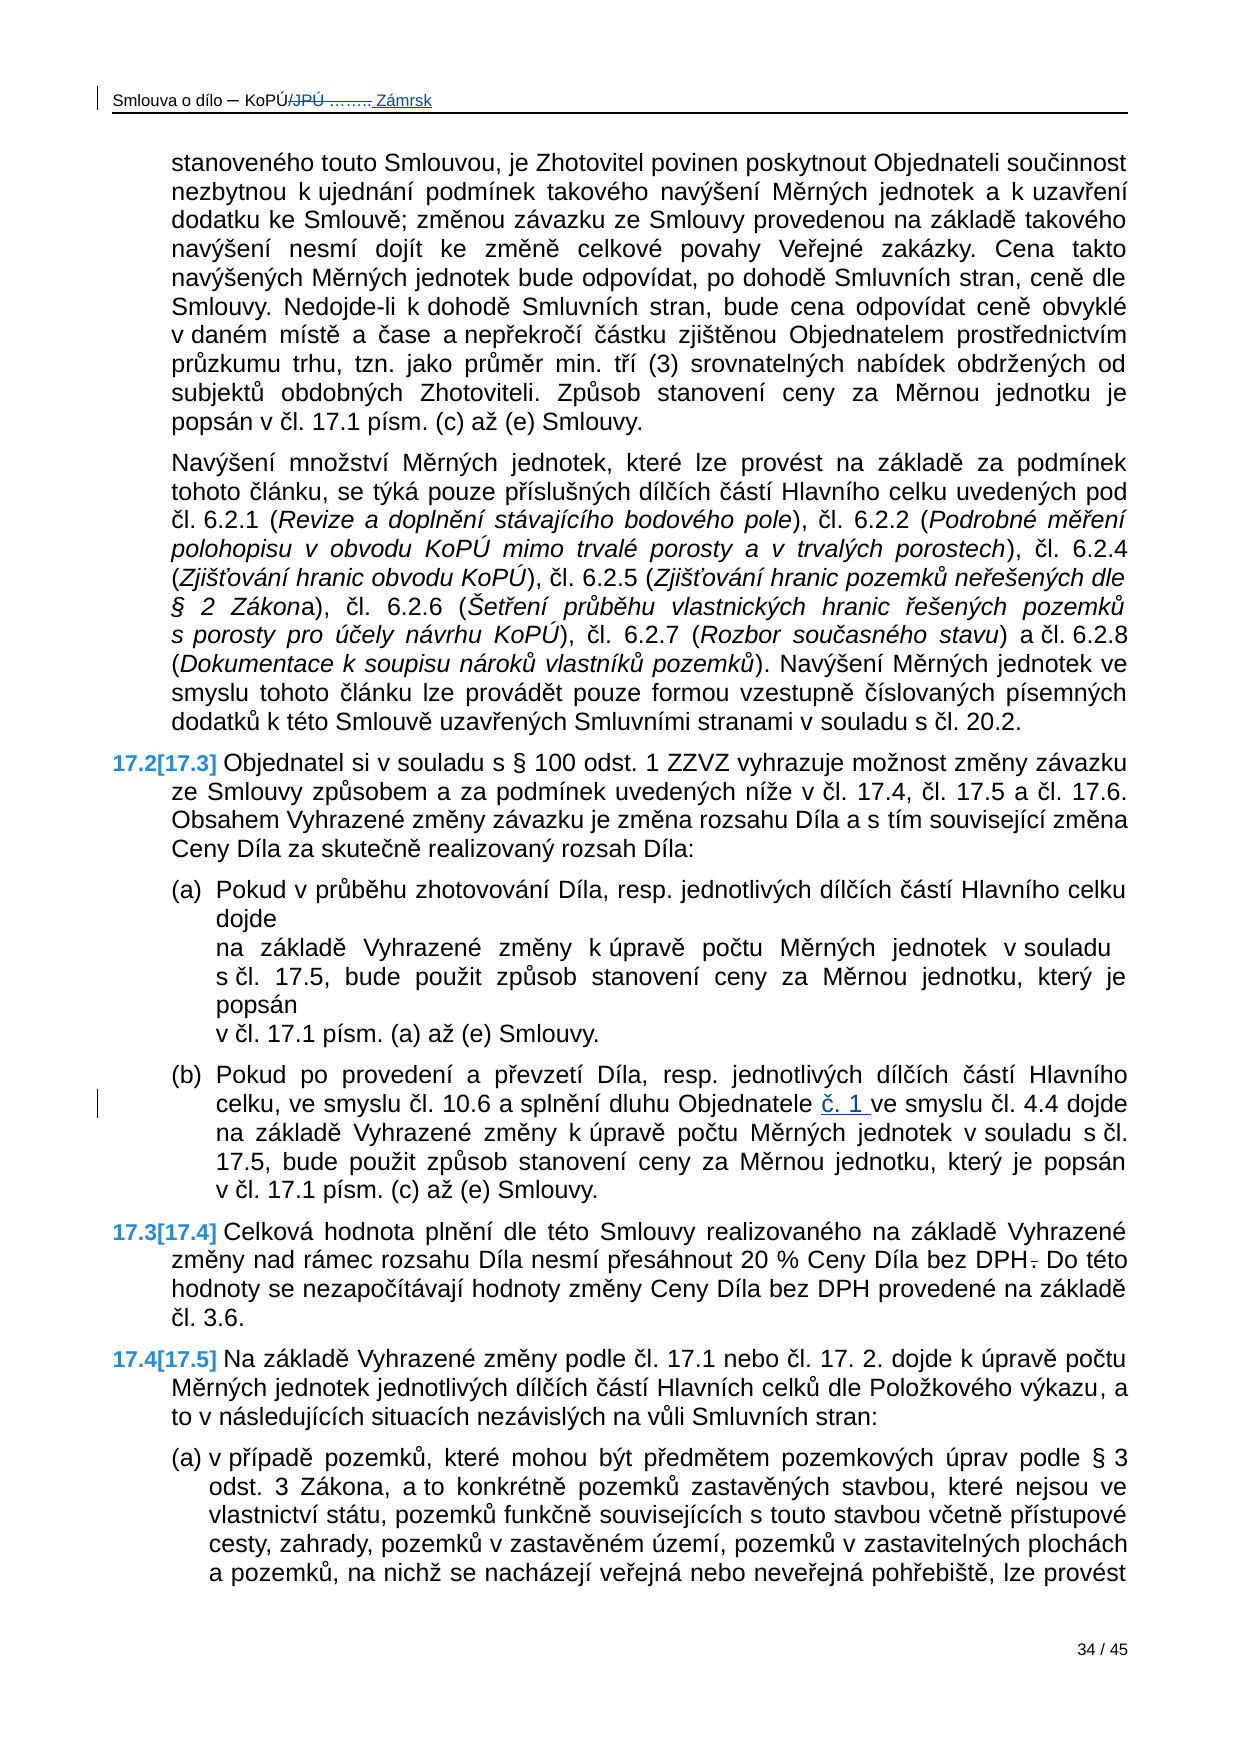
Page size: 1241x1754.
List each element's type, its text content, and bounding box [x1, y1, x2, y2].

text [112, 148, 1128, 435]
list Pokud v průběhu zhotovování Díla, resp. jednotlivých dílčích částí Hlavního celku dojde na základě Vyhrazené změny k úpravě počtu Měrných jednotek v souladu s čl. 17.5, bude použit způsob stanovení ceny za Měrnou jednotku, který je popsán v čl. 17.1 písm. (a) až (e) Smlouvy. [171, 875, 1128, 1048]
text Na základě Vyhrazené změny podle čl. 17.1 nebo čl. 17. 2. dojde k úpravě počtu Měrných jednotek jednotlivých dílčích částí Hlavních celků dle Položkového výkazu, a to v následujících situacích nezávislých na vůli Smluvních stran: [112, 1344, 1128, 1430]
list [171, 1443, 1128, 1586]
text Objednatel si v souladu s § 100 odst. 1 ZZVZ vyhrazuje možnost změny závazku ze Smlouvy způsobem a za podmínek uvedených níže v čl. 17.4, čl. 17.5 a čl. 17.6. Obsahem Vyhrazené změny závazku je změna rozsahu Díla a s tím související změna Ceny Díla za skutečně realizovaný rozsah Díla: [112, 748, 1128, 863]
text Celková hodnota plnění dle této Smlouvy realizovaného na základě Vyhrazené změny nad rámec rozsahu Díla nesmí přesáhnout 20 % Ceny Díla bez DPH. Do této hodnoty se nezapočítávají hodnoty změny Ceny Díla bez DPH provedené na základě čl. 3.6. [112, 1216, 1128, 1331]
list Navýšení množství Měrných jednotek, které lze provést na základě za podmínek tohoto článku, se týká pouze příslušných dílčích částí Hlavního celku uvedených pod čl. 6.2.1 (Revize a doplnění stávajícího bodového pole), čl. 6.2.2 (Podrobné měření polohopisu v obvodu KoPÚ mimo trvalé porosty a v trvalých porostech), čl. 6.2.4 (Zjišťování hranic obvodu KoPÚ), čl. 6.2.5 (Zjišťování hranic pozemků neřešených dle § 2 Zákona), čl. 6.2.6 (Šetření průběhu vlastnických hranic řešených pozemků s porosty pro účely návrhu KoPÚ), čl. 6.2.7 (Rozbor současného stavu) a čl. 6.2.8 (Dokumentace k soupisu nároků vlastníků pozemků). Navýšení Měrných jednotek ve smyslu tohoto článku lze provádět pouze formou vzestupně číslovaných písemných dodatků k této Smlouvě uzavřených Smluvními stranami v souladu s čl. 20.2. [171, 448, 1128, 735]
list Pokud po provedení a převzetí Díla, resp. jednotlivých dílčích částí Hlavního celku, ve smyslu čl. 10.6 a splnění dluhu Objednatele ve smyslu čl. 4.4 dojde na základě Vyhrazené změny k úpravě počtu Měrných jednotek v souladu s čl. 17.5, bude použit způsob stanovení ceny za Měrnou jednotku, který je popsán v čl. 17.1 písm. (c) až (e) Smlouvy. [171, 1060, 1128, 1204]
